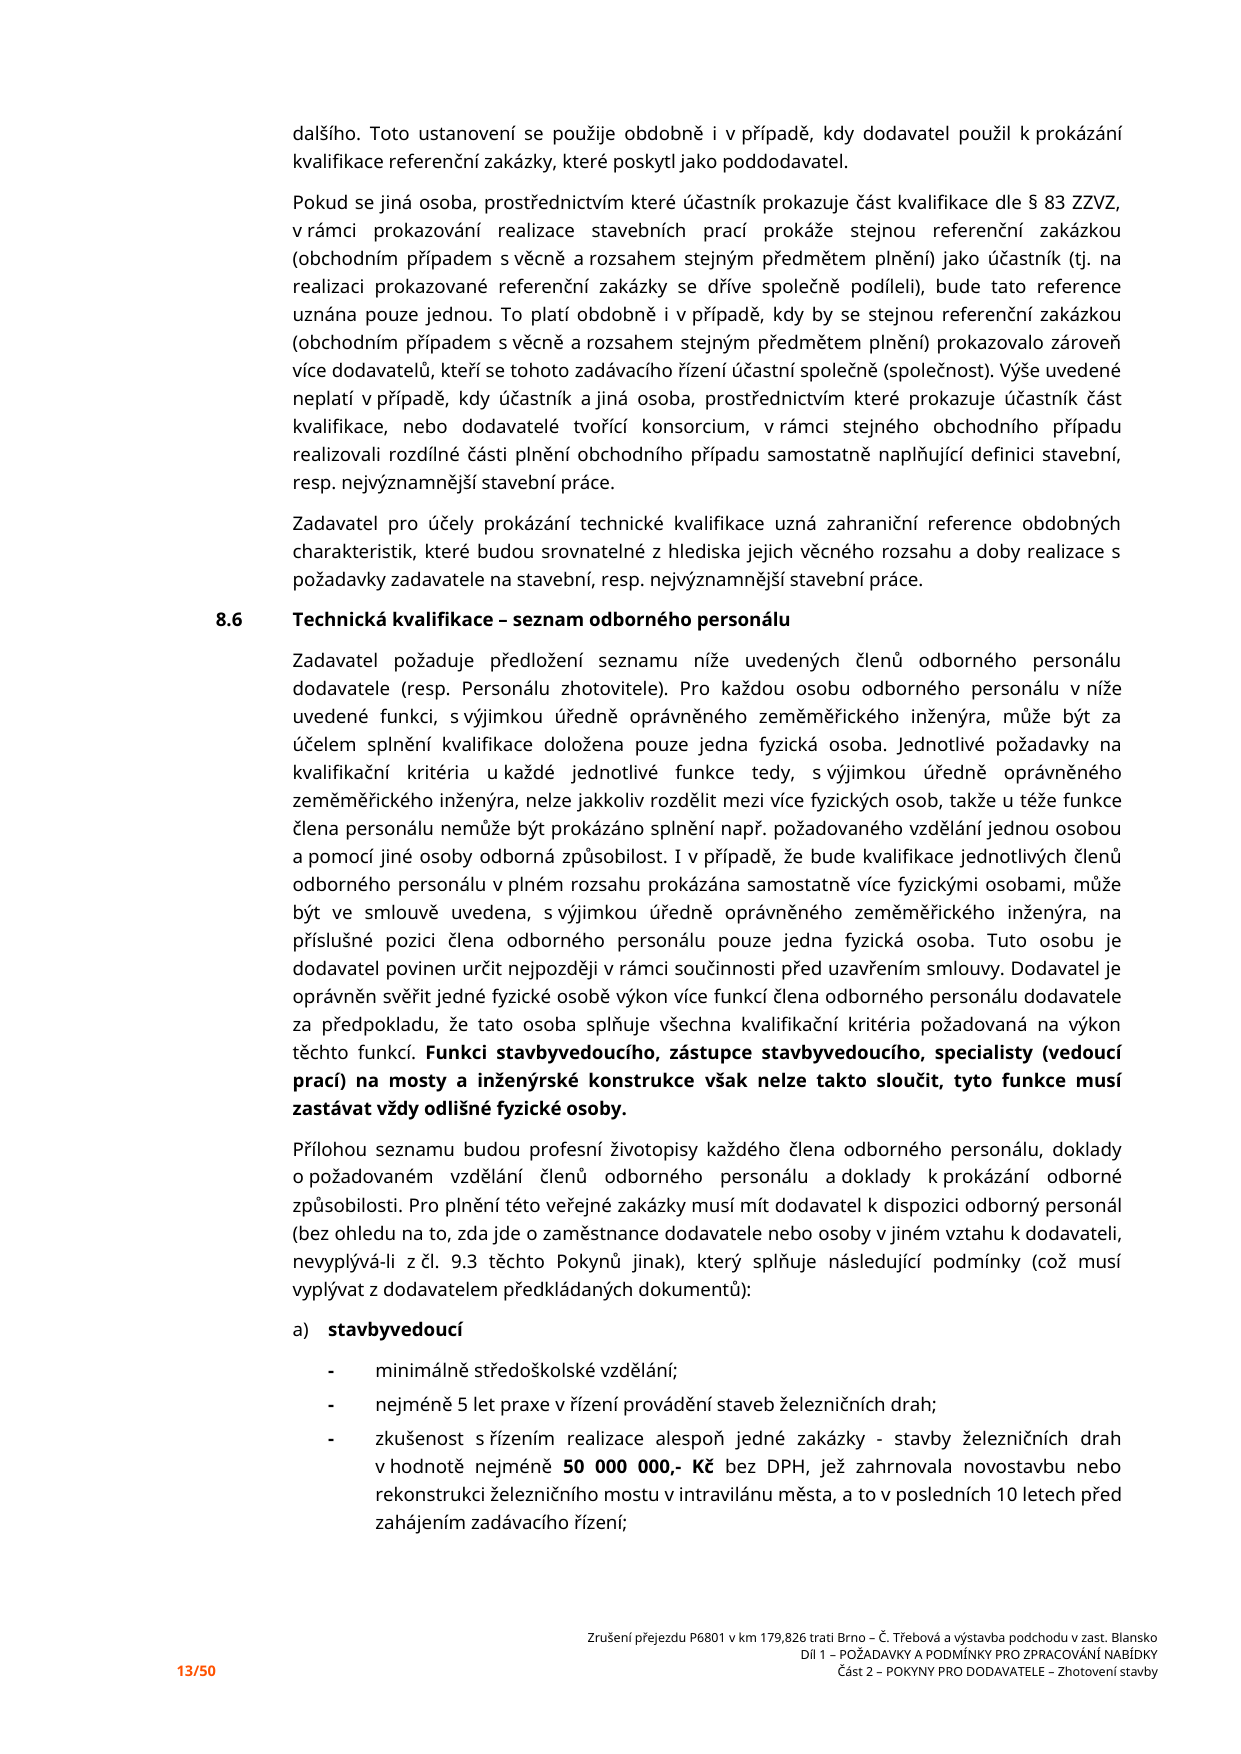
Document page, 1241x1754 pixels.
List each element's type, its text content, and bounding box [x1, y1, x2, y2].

list stavbyvedoucí [292, 1316, 1122, 1342]
text Pokud se jiná osoba, prostřednictvím které účastník prokazuje část kvalifikace dle § 83 ZZVZ, v rámci prokazování realizace stavebních prací prokáže stejnou referenční zakázkou (obchodním případem s věcně a rozsahem stejným předmětem plnění) jako účastník (tj. na realizaci prokazované referenční zakázky se dříve společně podíleli), bude tato reference uznána pouze jednou. To platí obdobně i v případě, kdy by se stejnou referenční zakázkou (obchodním případem s věcně a rozsahem stejným předmětem plnění) prokazovalo zároveň více dodavatelů, kteří se tohoto zadávacího řízení účastní společně (společnost). Výše uvedené neplatí v případě, kdy účastník a jiná osoba, prostřednictvím které prokazuje účastník část kvalifikace, nebo dodavatelé tvořící konsorcium, v rámci stejného obchodního případu realizovali rozdílné části plnění obchodního případu samostatně naplňující definici stavební, resp. nejvýznamnější stavební práce. [292, 189, 1122, 495]
text zkušenost s řízením realizace alespoň jedné zakázky - stavby železničních drah v hodnotě nejméně 50 000 000,- Kč bez DPH, jež zahrnovala novostavbu nebo rekonstrukci železničního mostu v intravilánu města, a to v posledních 10 letech před zahájením zadávacího řízení; [328, 1426, 1122, 1535]
text Technická kvalifikace – seznam odborného personálu [216, 606, 1122, 632]
text minimálně středoškolské vzdělání; [328, 1357, 1122, 1382]
text Zadavatel pro účely prokázání technické kvalifikace uzná zahraniční reference obdobných charakteristik, které budou srovnatelné z hlediska jejich věcného rozsahu a doby realizace s požadavky zadavatele na stavební, resp. nejvýznamnější stavební práce. [292, 510, 1122, 591]
text Zadavatel požaduje předložení seznamu níže uvedených členů odborného personálu dodavatele (resp. Personálu zhotovitele). Pro každou osobu odborného personálu v níže uvedené funkci, s výjimkou úředně oprávněného zeměměřického inženýra, může být za účelem splnění kvalifikace doložena pouze jedna fyzická osoba. Jednotlivé požadavky na kvalifikační kritéria u každé jednotlivé funkce tedy, s výjimkou úředně oprávněného zeměměřického inženýra, nelze jakkoliv rozdělit mezi více fyzických osob, takže u téže funkce člena personálu nemůže být prokázáno splnění např. požadovaného vzdělání jednou osobou a pomocí jiné osoby odborná způsobilost. I v případě, že bude kvalifikace jednotlivých členů odborného personálu v plném rozsahu prokázána samostatně více fyzickými osobami, může být ve smlouvě uvedena, s výjimkou úředně oprávněného zeměměřického inženýra, na příslušné pozici člena odborného personálu pouze jedna fyzická osoba. Tuto osobu je dodavatel povinen určit nejpozději v rámci součinnosti před uzavřením smlouvy. Dodavatel je oprávněn svěřit jedné fyzické osobě výkon více funkcí člena odborného personálu dodavatele za předpokladu, že tato osoba splňuje všechna kvalifikační kritéria požadovaná na výkon těchto funkcí. Funkci stavbyvedoucího, zástupce stavbyvedoucího, specialisty (vedoucí prací) na mosty a inženýrské konstrukce však nelze takto sloučit, tyto funkce musí zastávat vždy odlišné fyzické osoby. [292, 647, 1122, 1121]
text Přílohou seznamu budou profesní životopisy každého člena odborného personálu, doklady o požadovaném vzdělání členů odborného personálu a doklady k prokázání odborné způsobilosti. Pro plnění této veřejné zakázky musí mít dodavatel k dispozici odborný personál (bez ohledu na to, zda jde o zaměstnance dodavatele nebo osoby v jiném vztahu k dodavateli, nevyplývá-li z čl. 9.3 těchto Pokynů jinak), který splňuje následující podmínky (což musí vyplývat z dodavatelem předkládaných dokumentů): [292, 1136, 1122, 1301]
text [292, 121, 1122, 174]
text nejméně 5 let praxe v řízení provádění staveb železničních drah; [328, 1391, 1122, 1417]
